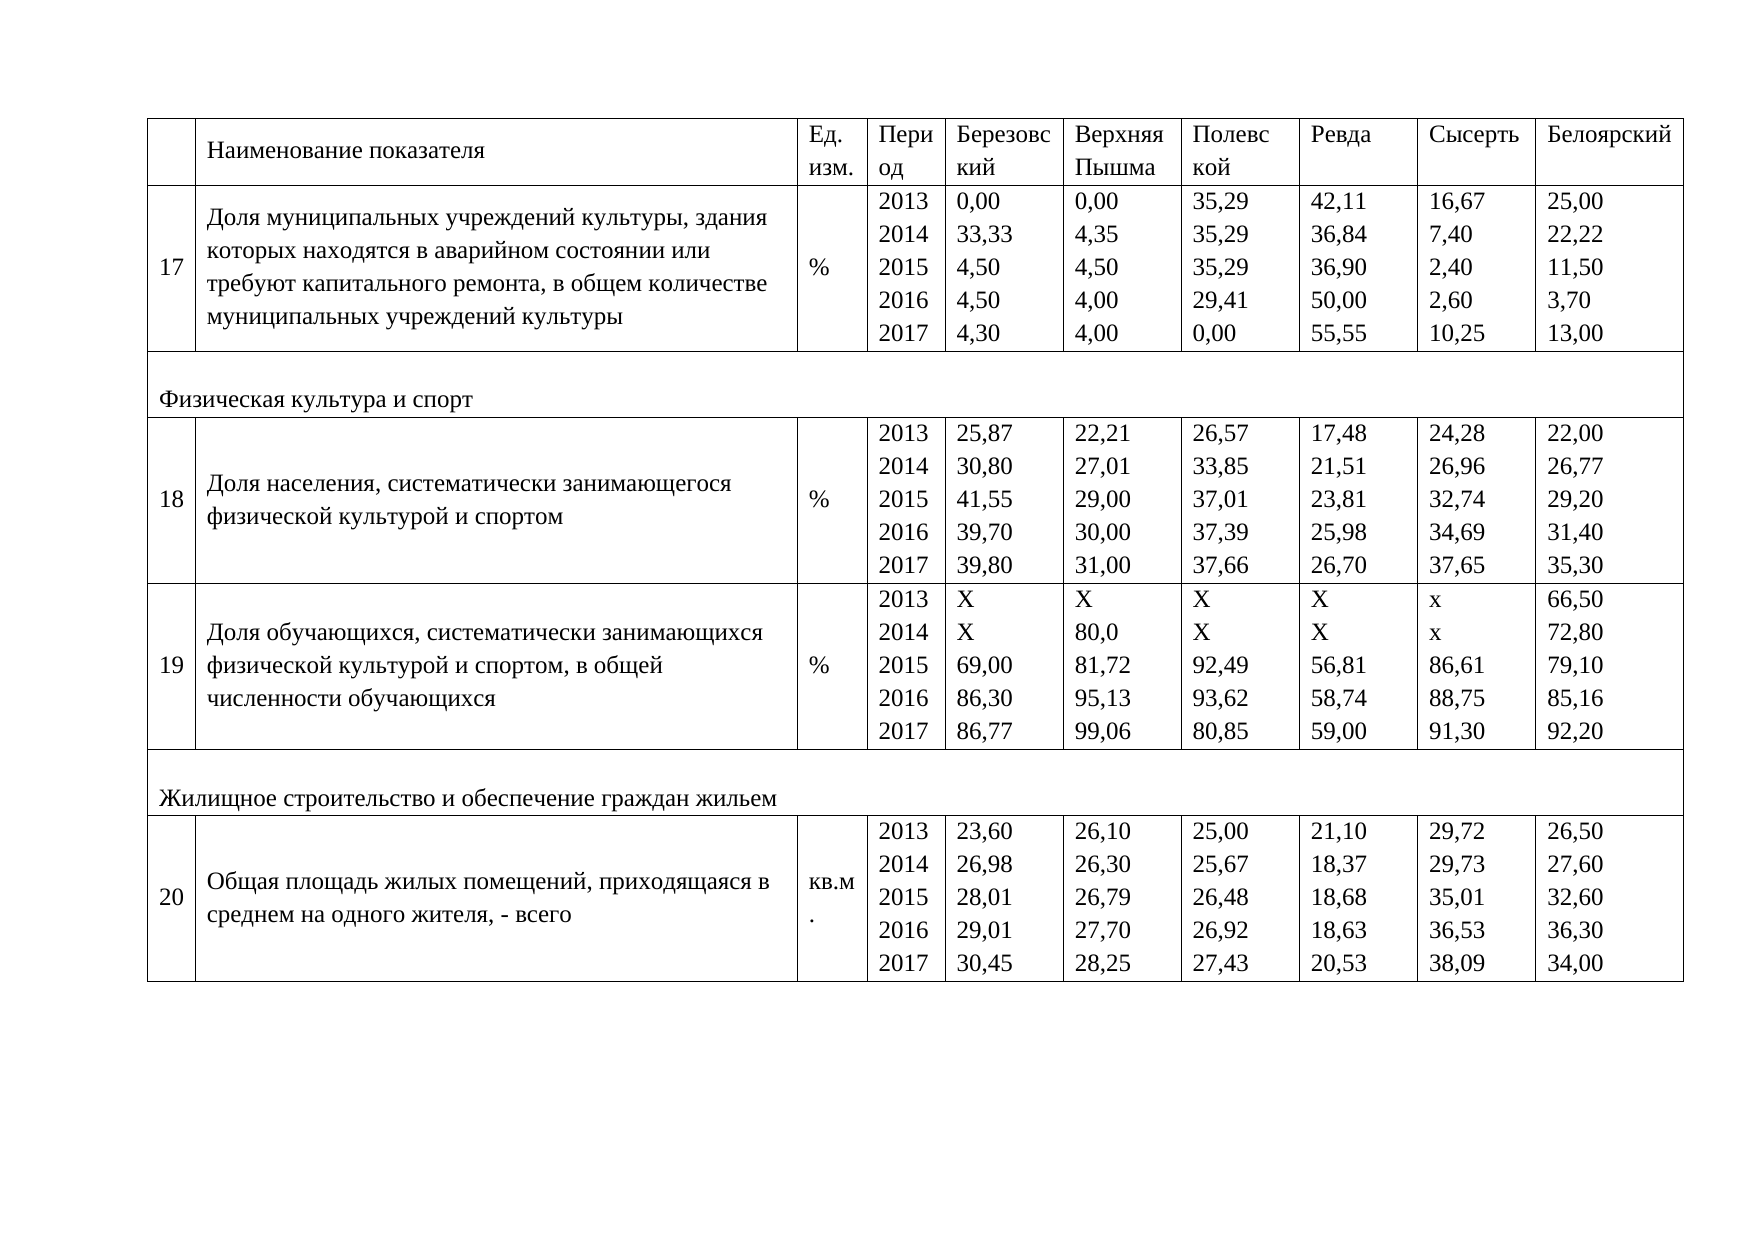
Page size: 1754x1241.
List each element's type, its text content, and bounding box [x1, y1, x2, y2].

table_cell Общая площадь жилых помещений, приходящаяся в среднем на одного жителя, - всего [196, 816, 797, 981]
table_cell 25,87 30,80 41,55 39,70 39,80 [946, 418, 1063, 583]
table_cell Х Х 56,81 58,74 59,00 [1300, 584, 1417, 749]
table_header Ед. изм. [798, 119, 867, 185]
table_cell 66,50 72,80 79,10 85,16 92,20 [1536, 584, 1683, 749]
table_cell 17,48 21,51 23,81 25,98 26,70 [1300, 418, 1417, 583]
table_header [148, 119, 195, 185]
table_cell Жилищное строительство и обеспечение граждан жильем [148, 750, 1683, 815]
table_header Сысерть [1418, 119, 1535, 185]
table_header Ревда [1300, 119, 1417, 185]
table_cell х х 86,61 88,75 91,30 [1418, 584, 1535, 749]
table_cell 26,10 26,30 26,79 27,70 28,25 [1064, 816, 1181, 981]
table_cell кв.м. [798, 816, 867, 981]
table_cell 23,60 26,98 28,01 29,01 30,45 [946, 816, 1063, 981]
table_cell 26,57 33,85 37,01 37,39 37,66 [1182, 418, 1299, 583]
table_cell Физическая культура и спорт [148, 352, 1683, 417]
table_cell 18 [148, 418, 195, 583]
table_header Белоярский [1536, 119, 1683, 185]
table_header Березовский [946, 119, 1063, 185]
table_cell 2013 2014 2015 2016 2017 [868, 584, 945, 749]
table_cell 0,00 4,35 4,50 4,00 4,00 [1064, 186, 1181, 351]
table_cell Доля населения, систематически занимающегося физической культурой и спортом [196, 418, 797, 583]
table_cell 25,00 22,22 11,50 3,70 13,00 [1536, 186, 1683, 351]
table_cell 25,00 25,67 26,48 26,92 27,43 [1182, 816, 1299, 981]
table_cell 26,50 27,60 32,60 36,30 34,00 [1536, 816, 1683, 981]
table_cell 35,29 35,29 35,29 29,41 0,00 [1182, 186, 1299, 351]
table_cell Доля обучающихся, систематически занимающихся физической культурой и спортом, в общей численности обучающихся [196, 584, 797, 749]
table_cell 2013 2014 2015 2016 2017 [868, 186, 945, 351]
table_cell 29,72 29,73 35,01 36,53 38,09 [1418, 816, 1535, 981]
table_cell 21,10 18,37 18,68 18,63 20,53 [1300, 816, 1417, 981]
table_cell 42,11 36,84 36,90 50,00 55,55 [1300, 186, 1417, 351]
table_cell 22,21 27,01 29,00 30,00 31,00 [1064, 418, 1181, 583]
table_cell % [798, 186, 867, 351]
table_cell 22,00 26,77 29,20 31,40 35,30 [1536, 418, 1683, 583]
table_header Период [868, 119, 945, 185]
table_header Верхняя Пышма [1064, 119, 1181, 185]
table_cell 19 [148, 584, 195, 749]
table_header Наименование показателя [196, 119, 797, 185]
table_cell 16,67 7,40 2,40 2,60 10,25 [1418, 186, 1535, 351]
table_cell % [798, 418, 867, 583]
table_cell 24,28 26,96 32,74 34,69 37,65 [1418, 418, 1535, 583]
table_cell Х 80,0 81,72 95,13 99,06 [1064, 584, 1181, 749]
table_cell 17 [148, 186, 195, 351]
table_cell Доля муниципальных учреждений культуры, здания которых находятся в аварийном состоянии или требуют капитального ремонта, в общем количестве муниципальных учреждений культуры [196, 186, 797, 351]
table_cell 0,00 33,33 4,50 4,50 4,30 [946, 186, 1063, 351]
table_cell 2013 2014 2015 2016 2017 [868, 418, 945, 583]
table_cell Х Х 69,00 86,30 86,77 [946, 584, 1063, 749]
table_header Полевс кой [1182, 119, 1299, 185]
table_cell 20 [148, 816, 195, 981]
table_cell % [798, 584, 867, 749]
table_cell 2013 2014 2015 2016 2017 [868, 816, 945, 981]
table_cell Х Х 92,49 93,62 80,85 [1182, 584, 1299, 749]
